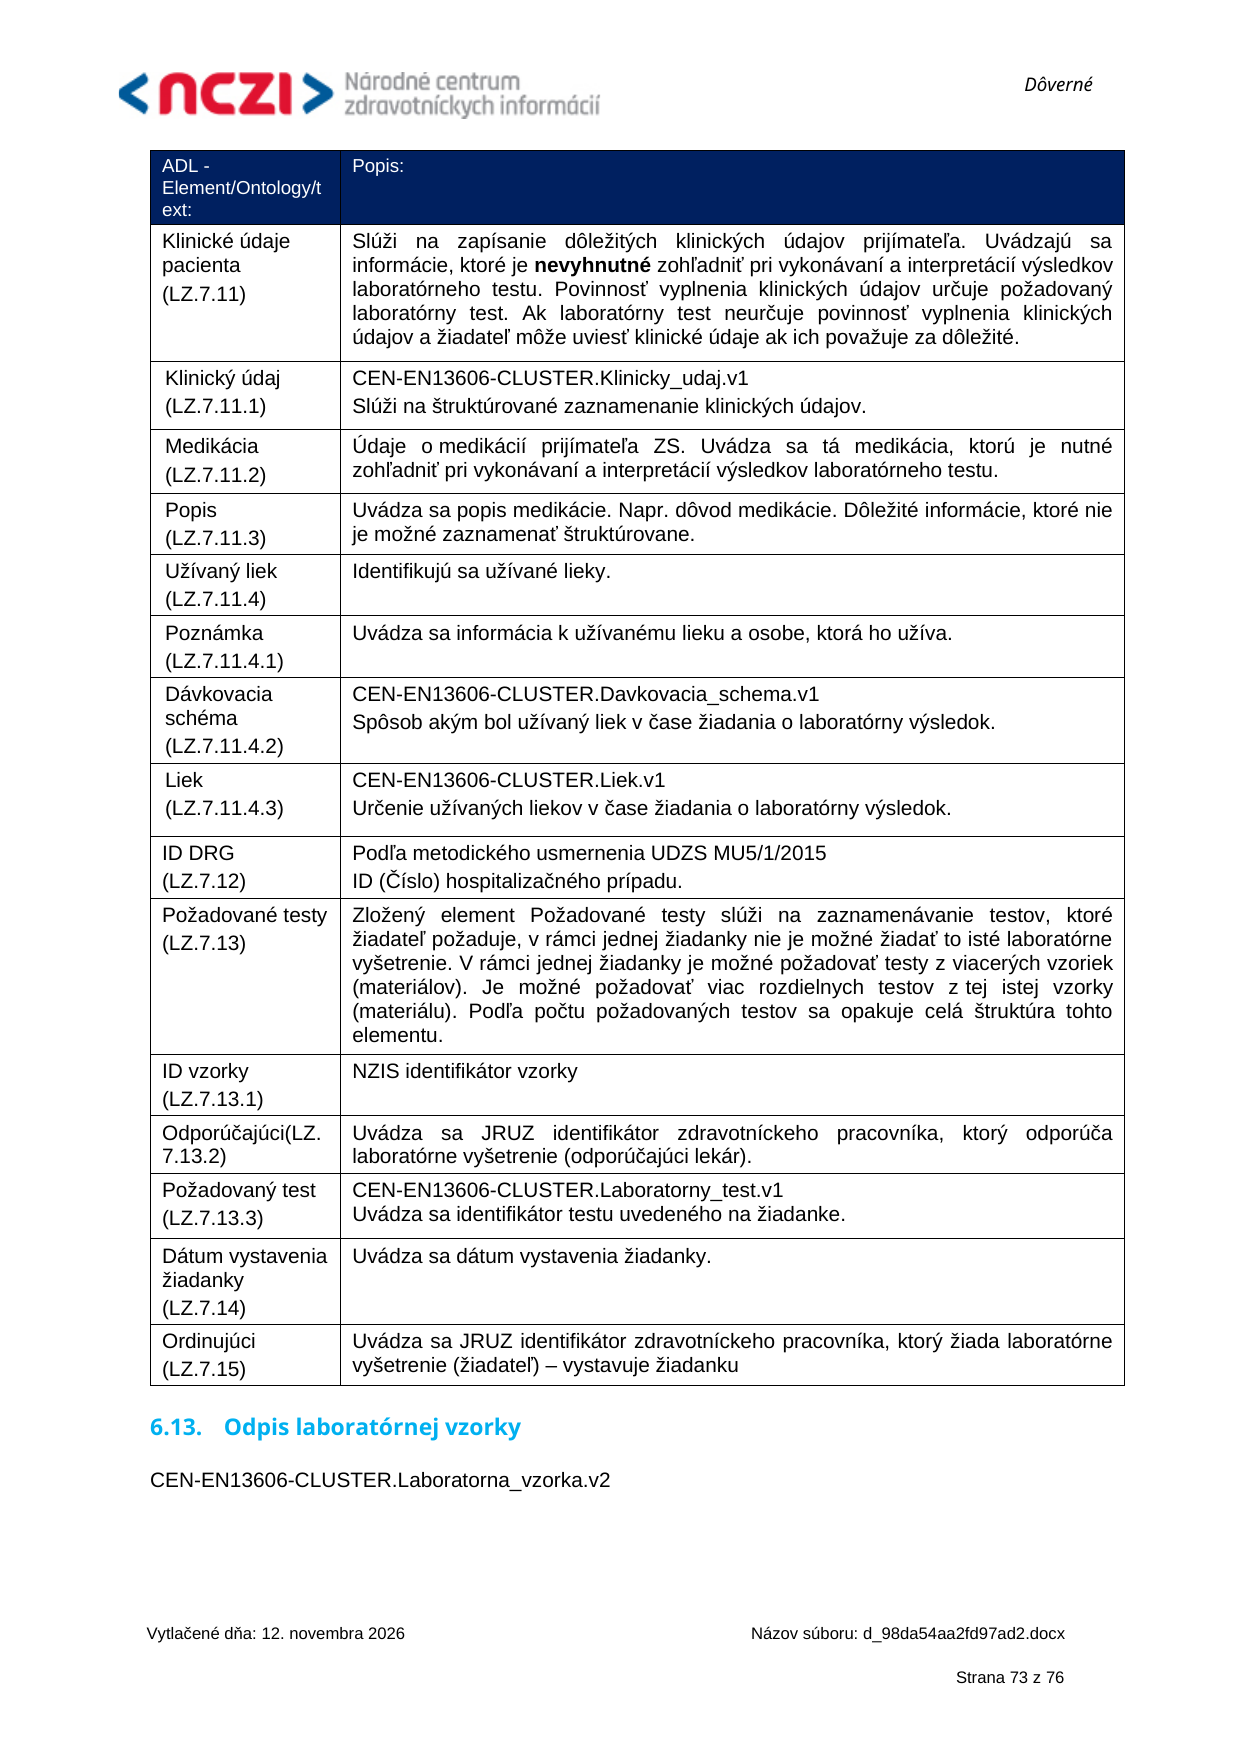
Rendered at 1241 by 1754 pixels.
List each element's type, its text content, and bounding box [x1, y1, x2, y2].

table_cell Uvádza sa popis medikácie. Napr. dôvod medikácie. Dôležité informácie, ktoré nie je možné zaznamenať štruktúrovane. [341, 494, 1124, 554]
table_cell Uvádza sa informácia k užívanému lieku a osobe, ktorá ho užíva. [341, 616, 1124, 677]
table_cell Užívaný liek (LZ.7.11.4) [151, 555, 340, 615]
table_cell Ordinujúci (LZ.7.15) [151, 1325, 340, 1385]
table_cell Klinický údaj (LZ.7.11.1) [151, 362, 340, 429]
table_cell Uvádza sa dátum vystavenia žiadanky. [341, 1239, 1124, 1324]
table_cell Požadovaný test (LZ.7.13.3) [151, 1174, 340, 1238]
table_cell Uvádza sa JRUZ identifikátor zdravotníckeho pracovníka, ktorý odporúča laboratórne vyšetrenie (odporúčajúci lekár). [341, 1116, 1124, 1172]
table_header Popis: [341, 151, 1124, 224]
table_cell ID vzorky (LZ.7.13.1) [151, 1055, 340, 1115]
table_cell NZIS identifikátor vzorky [341, 1055, 1124, 1115]
table_cell CEN-EN13606-CLUSTER.Klinicky_udaj.v1 Slúži na štruktúrované zaznamenanie klinických údajov. [341, 362, 1124, 429]
table_cell Údaje o medikácií prijímateľa ZS. Uvádza sa tá medikácia, ktorú je nutné zohľadniť pri vykonávaní a interpretácií výsledkov laboratórneho testu. [341, 430, 1124, 492]
table_header ADL - Element/Ontology/text: [151, 151, 340, 224]
table_cell Medikácia (LZ.7.11.2) [151, 430, 340, 492]
table_cell Dávkovacia schéma (LZ.7.11.4.2) [151, 678, 340, 762]
table_cell Identifikujú sa užívané lieky. [341, 555, 1124, 615]
text CEN-EN13606-CLUSTER.Laboratorna_vzorka.v2 [150, 1467, 1090, 1491]
table_cell CEN-EN13606-CLUSTER.Liek.v1 Určenie užívaných liekov v čase žiadania o laboratórny výsledok. [341, 764, 1124, 836]
table_cell Klinické údaje pacienta (LZ.7.11) [151, 225, 340, 361]
picture [118, 72, 600, 119]
table_cell Poznámka (LZ.7.11.4.1) [151, 616, 340, 677]
table_cell Uvádza sa JRUZ identifikátor zdravotníckeho pracovníka, ktorý žiada laboratórne vyšetrenie (žiadateľ) – vystavuje žiadanku [341, 1325, 1124, 1385]
table_cell Zložený element Požadované testy slúži na zaznamenávanie testov, ktoré žiadateľ požaduje, v rámci jednej žiadanky nie je možné žiadať to isté laboratórne vyšetrenie. V rámci jednej žiadanky je možné požadovať testy z viacerých vzoriek (materiálov). Je možné požadovať viac rozdielnych testov z tej istej vzorky (materiálu). Podľa počtu požadovaných testov sa opakuje celá štruktúra tohto elementu. [341, 899, 1124, 1054]
subtitle Odpis laboratórnej vzorky [150, 1411, 1090, 1442]
table_cell Slúži na zapísanie dôležitých klinických údajov prijímateľa. Uvádzajú sa informácie, ktoré je nevyhnutné zohľadniť pri vykonávaní a interpretácií výsledkov laboratórneho testu. Povinnosť vyplnenia klinických údajov určuje požadovaný laboratórny test. Ak laboratórny test neurčuje povinnosť vyplnenia klinických údajov a žiadateľ môže uviesť klinické údaje ak ich považuje za dôležité. [341, 225, 1124, 361]
table_cell Liek (LZ.7.11.4.3) [151, 764, 340, 836]
table_cell Popis (LZ.7.11.3) [151, 494, 340, 554]
table_cell ID DRG (LZ.7.12) [151, 837, 340, 897]
table_cell CEN-EN13606-CLUSTER.Laboratorny_test.v1 Uvádza sa identifikátor testu uvedeného na žiadanke. [341, 1174, 1124, 1238]
table_cell Odporúčajúci(LZ.7.13.2) [151, 1116, 340, 1172]
table_cell Požadované testy (LZ.7.13) [151, 899, 340, 1054]
table_cell CEN-EN13606-CLUSTER.Davkovacia_schema.v1 Spôsob akým bol užívaný liek v čase žiadania o laboratórny výsledok. [341, 678, 1124, 762]
table_cell Podľa metodického usmernenia UDZS MU5/1/2015 ID (Číslo) hospitalizačného prípadu. [341, 837, 1124, 897]
table_cell Dátum vystavenia žiadanky (LZ.7.14) [151, 1239, 340, 1324]
